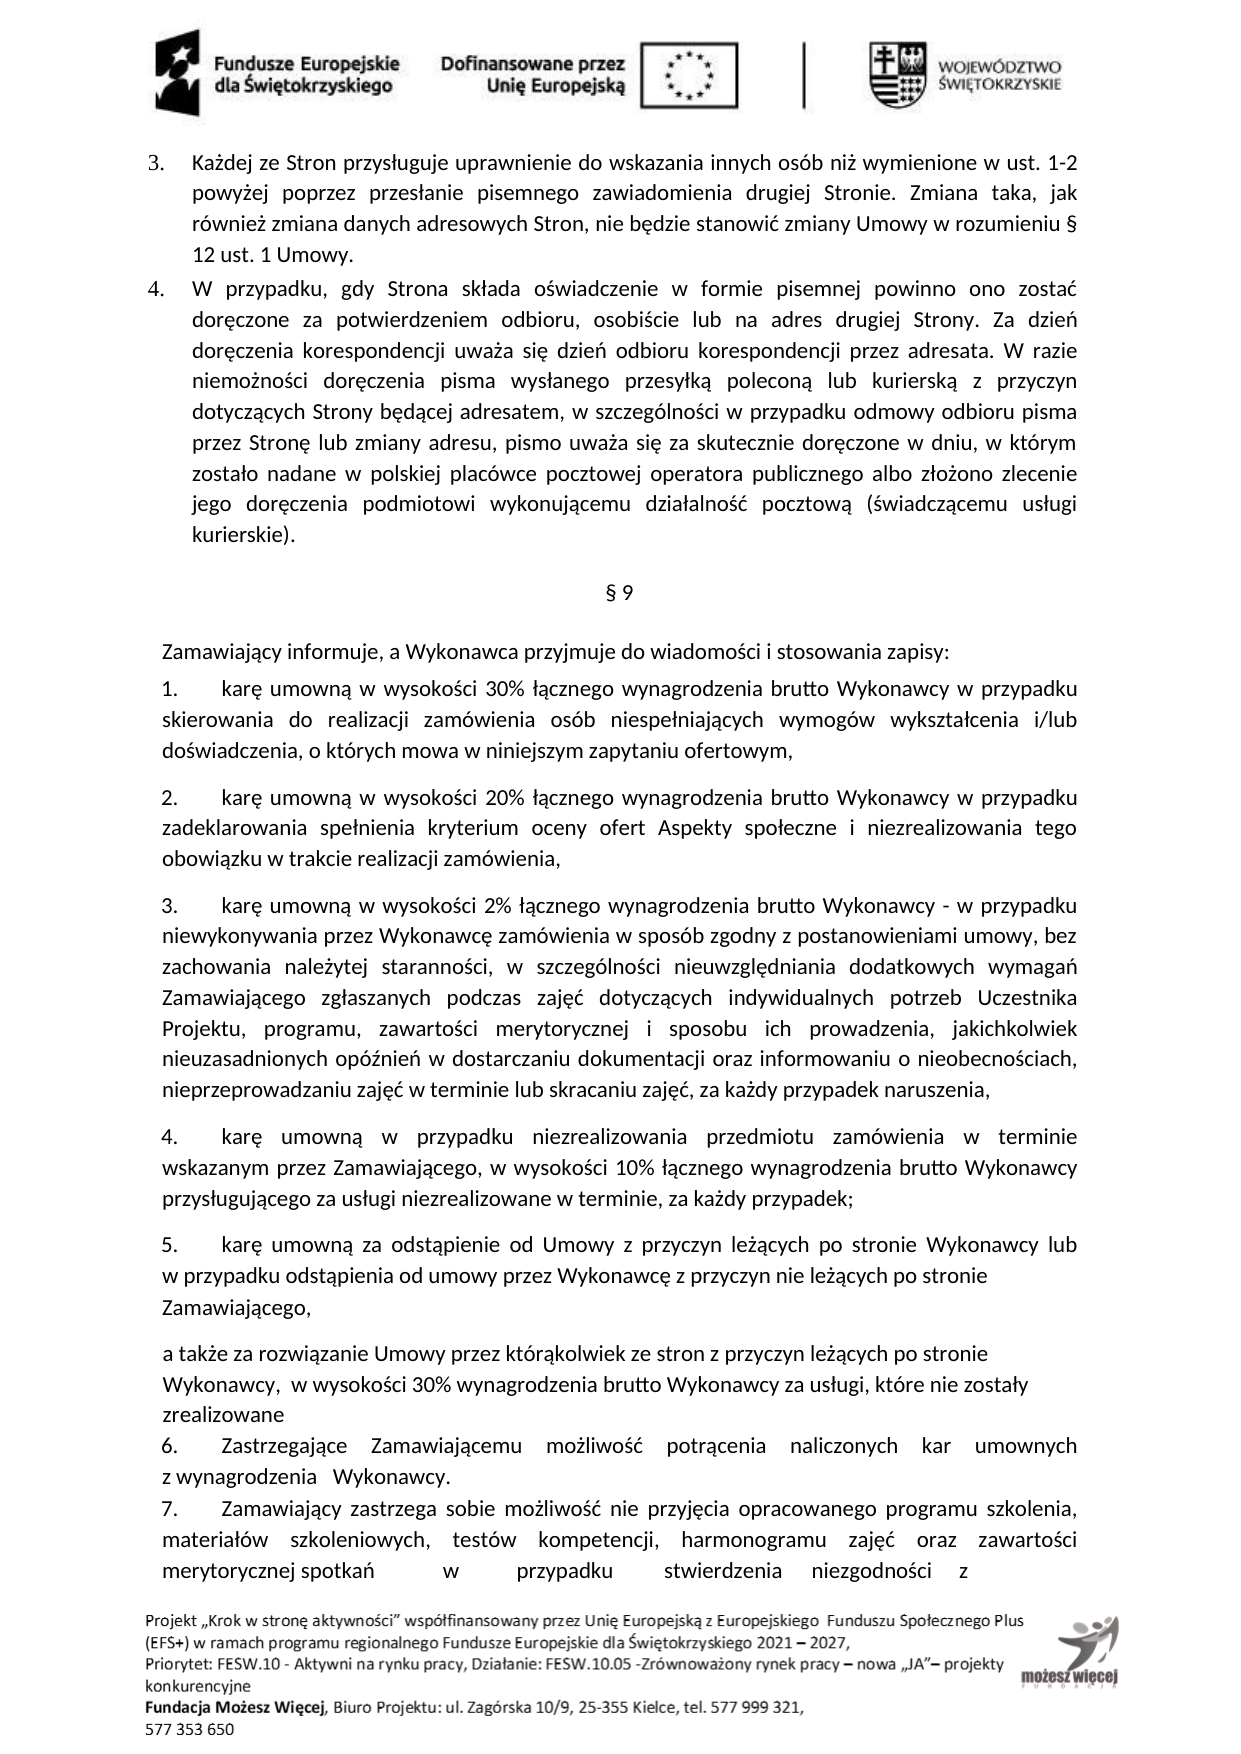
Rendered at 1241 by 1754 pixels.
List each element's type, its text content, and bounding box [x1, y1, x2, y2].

picture [142, 1609, 1123, 1740]
list karę umowną w wysokości 2% łącznego wynagrodzenia brutto Wykonawcy - w przypadku niewykonywania przez Wykonawcę zamówienia w sposób zgodny z postanowieniami umowy, bez zachowania należytej staranności, w szczególności nieuwzględniania dodatkowych wymagań Zamawiającego zgłaszanych podczas zajęć dotyczących indywidualnych potrzeb Uczestnika Projektu, programu, zawartości merytorycznej i sposobu ich prowadzenia, jakichkolwiek nieuzasadnionych opóźnień w dostarczaniu dokumentacji oraz informowaniu o nieobecnościach, nieprzeprowadzaniu zajęć w terminie lub skracaniu zajęć, za każdy przypadek naruszenia, [161, 891, 1079, 1103]
picture [147, 18, 1065, 126]
list karę umowną za odstąpienie od Umowy z przyczyn leżących po stronie Wykonawcy lub w przypadku odstąpienia od umowy przez Wykonawcę z przyczyn nie leżących po stronie [161, 1230, 1079, 1289]
list Zastrzegające Zamawiającemu możliwość potrącenia naliczonych kar umownych z wynagrodzenia Wykonawcy. [161, 1432, 1079, 1490]
list W przypadku, gdy Strona składa oświadczenie w formie pisemnej powinno ono zostać doręczone za potwierdzeniem odbioru, osobiście lub na adres drugiej Strony. Za dzień doręczenia korespondencji uważa się dzień odbioru korespondencji przez adresata. W razie niemożności doręczenia pisma wysłanego przesyłką poleconą lub kurierską z przyczyn dotyczących Strony będącej adresatem, w szczególności w przypadku odmowy odbioru pisma przez Stronę lub zmiany adresu, pismo uważa się za skutecznie doręczone w dniu, w którym zostało nadane w polskiej placówce pocztowej operatora publicznego albo złożono zlecenie jego doręczenia podmiotowi wykonującemu działalność pocztową (świadczącemu usługi kurierskie). [148, 274, 1079, 548]
text a także za rozwiązanie Umowy przez którąkolwiek ze stron z przyczyn leżących po stronie Wykonawcy, w wysokości 30% wynagrodzenia brutto Wykonawcy za usługi, które nie zostały zrealizowane [162, 1339, 1079, 1428]
list karę umowną w wysokości 20% łącznego wynagrodzenia brutto Wykonawcy w przypadku zadeklarowania spełnienia kryterium oceny ofert Aspekty społeczne i niezrealizowania tego obowiązku w trakcie realizacji zamówienia, [161, 783, 1079, 872]
text Zamawiającego, [162, 1293, 1079, 1321]
text Zamawiający informuje, a Wykonawca przyjmuje do wiadomości i stosowania zapisy: [162, 637, 1079, 666]
list karę umowną w przypadku niezrealizowania przedmiotu zamówienia w terminie wskazanym przez Zamawiającego, w wysokości 10% łącznego wynagrodzenia brutto Wykonawcy przysługującego za usługi niezrealizowane w terminie, za każdy przypadek; [161, 1122, 1079, 1212]
list Każdej ze Stron przysługuje uprawnienie do wskazania innych osób niż wymienione w ust. 1-2 powyżej poprzez przesłanie pisemnego zawiadomienia drugiej Stronie. Zmiana taka, jak również zmiana danych adresowych Stron, nie będzie stanowić zmiany Umowy w rozumieniu § 12 ust. 1 Umowy. [148, 148, 1079, 268]
subtitle § 9 [148, 578, 1091, 606]
list karę umowną w wysokości 30% łącznego wynagrodzenia brutto Wykonawcy w przypadku skierowania do realizacji zamówienia osób niespełniających wymogów wykształcenia i/lub doświadczenia, o których mowa w niniejszym zapytaniu ofertowym, [161, 674, 1079, 764]
